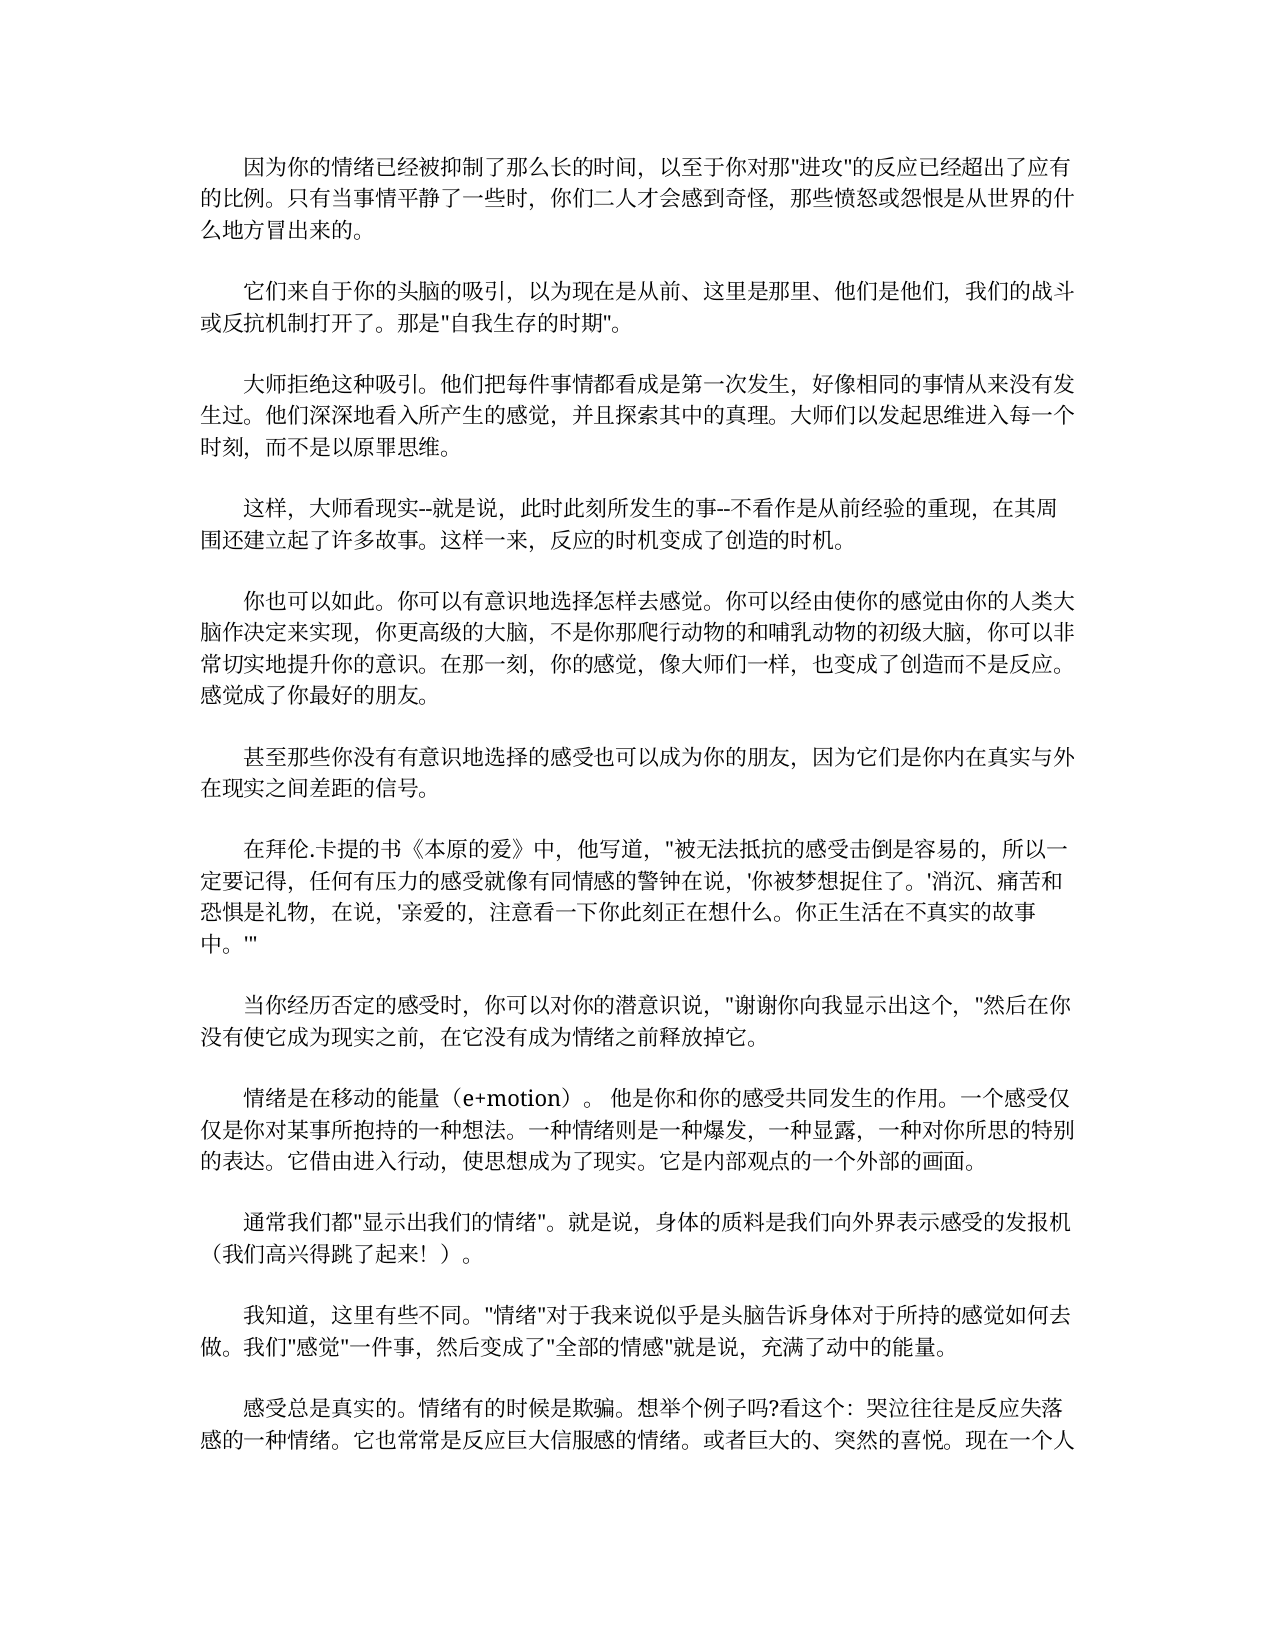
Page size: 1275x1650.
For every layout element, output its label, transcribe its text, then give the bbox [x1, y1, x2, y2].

text 你也可以如此。你可以有意识地选择怎样去感觉。你可以经由使你的感觉由你的人类大脑作决定来实现，你更高级的大脑，不是你那爬行动物的和哺乳动物的初级大脑，你可以非常切实地提升你的意识。在那一刻，你的感觉，像大师们一样，也变成了创造而不是反应。感觉成了你最好的朋友。 [200, 584, 1075, 710]
text 当你经历否定的感受时，你可以对你的潜意识说，"谢谢你向我显示出这个，"然后在你没有使它成为现实之前，在它没有成为情绪之前释放掉它。 [200, 988, 1075, 1051]
text 在拜伦.卡提的书《本原的爱》中，他写道，"被无法抵抗的感受击倒是容易的，所以一定要记得，任何有压力的感受就像有同情感的警钟在说，'你被梦想捉住了。'消沉、痛苦和恐惧是礼物，在说，'亲爱的，注意看一下你此刻正在想什么。你正生活在不真实的故事中。'" [200, 832, 1075, 959]
text 通常我们都"显示出我们的情绪"。就是说，身体的质料是我们向外界表示感受的发报机（我们高兴得跳了起来！）。 [200, 1206, 1075, 1268]
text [200, 1391, 1075, 1454]
text 它们来自于你的头脑的吸引，以为现在是从前、这里是那里、他们是他们，我们的战斗或反抗机制打开了。那是"自我生存的时期"。 [200, 274, 1075, 337]
text 大师拒绝这种吸引。他们把每件事情都看成是第一次发生，好像相同的事情从来没有发生过。他们深深地看入所产生的感觉，并且探索其中的真理。大师们以发起思维进入每一个时刻，而不是以原罪思维。 [200, 367, 1075, 461]
text 因为你的情绪已经被抑制了那么长的时间，以至于你对那"进攻"的反应已经超出了应有的比例。只有当事情平静了一些时，你们二人才会感到奇怪，那些愤怒或怨恨是从世界的什么地方冒出来的。 [200, 150, 1075, 244]
text 我知道，这里有些不同。"情绪"对于我来说似乎是头脑告诉身体对于所持的感觉如何去做。我们"感觉"一件事，然后变成了"全部的情感"就是说，充满了动中的能量。 [200, 1298, 1075, 1361]
text 情绪是在移动的能量（e+motion）。 他是你和你的感受共同发生的作用。一个感受仅仅是你对某事所抱持的一种想法。一种情绪则是一种爆发，一种显露，一种对你所思的特别的表达。它借由进入行动，使思想成为了现实。它是内部观点的一个外部的画面。 [200, 1081, 1075, 1176]
text 甚至那些你没有有意识地选择的感受也可以成为你的朋友，因为它们是你内在真实与外在现实之间差距的信号。 [200, 740, 1075, 803]
text 这样，大师看现实--就是说，此时此刻所发生的事--不看作是从前经验的重现，在其周围还建立起了许多故事。这样一来，反应的时机变成了创造的时机。 [200, 491, 1075, 554]
